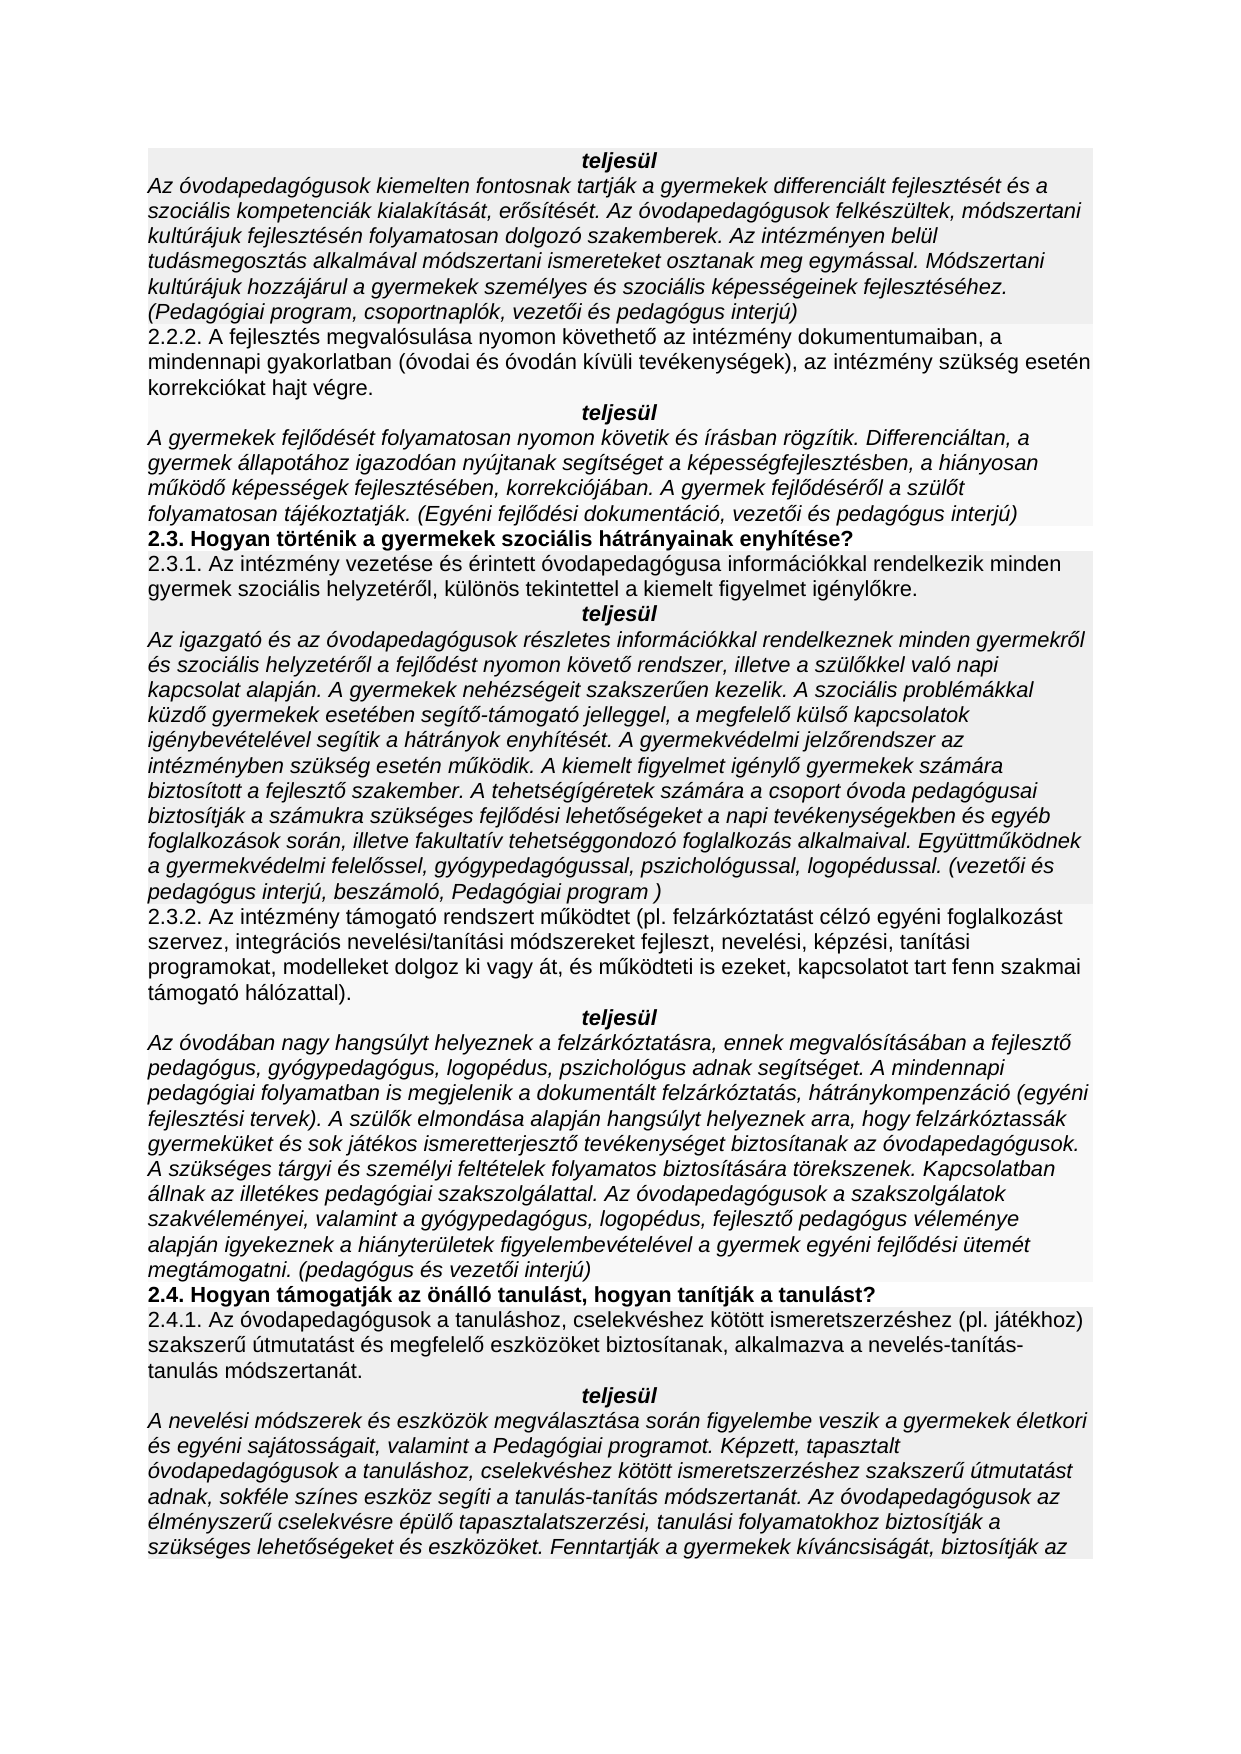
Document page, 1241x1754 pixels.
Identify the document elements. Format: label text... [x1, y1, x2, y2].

text A gyermekek fejlődését folyamatosan nyomon követik és írásban rögzítik. Differenciáltan, a gyermek állapotához igazodóan nyújtanak segítséget a képességfejlesztésben, a hiányosan működő képességek fejlesztésében, korrekciójában. A gyermek fejlődéséről a szülőt folyamatosan tájékoztatják. (Egyéni fejlődési dokumentáció, vezetői és pedagógus interjú) [148, 425, 1093, 526]
text teljesül [148, 1005, 1093, 1030]
text Az óvodában nagy hangsúlyt helyeznek a felzárkóztatásra, ennek megvalósításában a fejlesztő pedagógus, gyógypedagógus, logopédus, pszichológus adnak segítséget. A mindennapi pedagógiai folyamatban is megjelenik a dokumentált felzárkóztatás, hátránykompenzáció (egyéni fejlesztési tervek). A szülők elmondása alapján hangsúlyt helyeznek arra, hogy felzárkóztassák gyermeküket és sok játékos ismeretterjesztő tevékenységet biztosítanak az óvodapedagógusok. A szükséges tárgyi és személyi feltételek folyamatos biztosítására törekszenek. Kapcsolatban állnak az illetékes pedagógiai szakszolgálattal. Az óvodapedagógusok a szakszolgálatok szakvéleményei, valamint a gyógypedagógus, logopédus, fejlesztő pedagógus véleménye alapján igyekeznek a hiányterületek figyelembevételével a gyermek egyéni fejlődési ütemét megtámogatni. (pedagógus és vezetői interjú) [148, 1030, 1093, 1282]
text 2.4. Hogyan támogatják az önálló tanulást, hogyan tanítják a tanulást? [148, 1282, 1093, 1307]
text teljesül [148, 400, 1093, 425]
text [148, 1408, 1093, 1559]
text Az igazgató és az óvodapedagógusok részletes információkkal rendelkeznek minden gyermekről és szociális helyzetéről a fejlődést nyomon követő rendszer, illetve a szülőkkel való napi kapcsolat alapján. A gyermekek nehézségeit szakszerűen kezelik. A szociális problémákkal küzdő gyermekek esetében segítő-támogató jelleggel, a megfelelő külső kapcsolatok igénybevételével segítik a hátrányok enyhítését. A gyermekvédelmi jelzőrendszer az intézményben szükség esetén működik. A kiemelt figyelmet igénylő gyermekek számára biztosított a fejlesztő szakember. A tehetségígéretek számára a csoport óvoda pedagógusai biztosítják a számukra szükséges fejlődési lehetőségeket a napi tevékenységekben és egyéb foglalkozások során, illetve fakultatív tehetséggondozó foglalkozás alkalmaival. Együttműködnek a gyermekvédelmi felelőssel, gyógypedagógussal, pszichológussal, logopédussal. (vezetői és pedagógus interjú, beszámoló, Pedagógiai program ) [148, 627, 1093, 904]
text 2.3.1. Az intézmény vezetése és érintett óvodapedagógusa információkkal rendelkezik minden gyermek szociális helyzetéről, különös tekintettel a kiemelt figyelmet igénylőkre. [148, 551, 1093, 601]
text teljesül [148, 601, 1093, 627]
text teljesül [148, 1383, 1093, 1408]
text 2.2.2. A fejlesztés megvalósulása nyomon követhető az intézmény dokumentumaiban, a mindennapi gyakorlatban (óvodai és óvodán kívüli tevékenységek), az intézmény szükség esetén korrekciókat hajt végre. [148, 324, 1093, 400]
text Az óvodapedagógusok kiemelten fontosnak tartják a gyermekek differenciált fejlesztését és a szociális kompetenciák kialakítását, erősítését. Az óvodapedagógusok felkészültek, módszertani kultúrájuk fejlesztésén folyamatosan dolgozó szakemberek. Az intézményen belül tudásmegosztás alkalmával módszertani ismereteket osztanak meg egymással. Módszertani kultúrájuk hozzájárul a gyermekek személyes és szociális képességeinek fejlesztéséhez. (Pedagógiai program, csoportnaplók, vezetői és pedagógus interjú) [148, 173, 1093, 324]
text 2.4.1. Az óvodapedagógusok a tanuláshoz, cselekvéshez kötött ismeretszerzéshez (pl. játékhoz) szakszerű útmutatást és megfelelő eszközöket biztosítanak, alkalmazva a nevelés-tanítás-tanulás módszertanát. [148, 1307, 1093, 1383]
text 2.3. Hogyan történik a gyermekek szociális hátrányainak enyhítése? [148, 526, 1093, 551]
text 2.3.2. Az intézmény támogató rendszert működtet (pl. felzárkóztatást célzó egyéni foglalkozást szervez, integrációs nevelési/tanítási módszereket fejleszt, nevelési, képzési, tanítási programokat, modelleket dolgoz ki vagy át, és működteti is ezeket, kapcsolatot tart fenn szakmai támogató hálózattal). [148, 904, 1093, 1005]
text teljesül [148, 148, 1093, 173]
